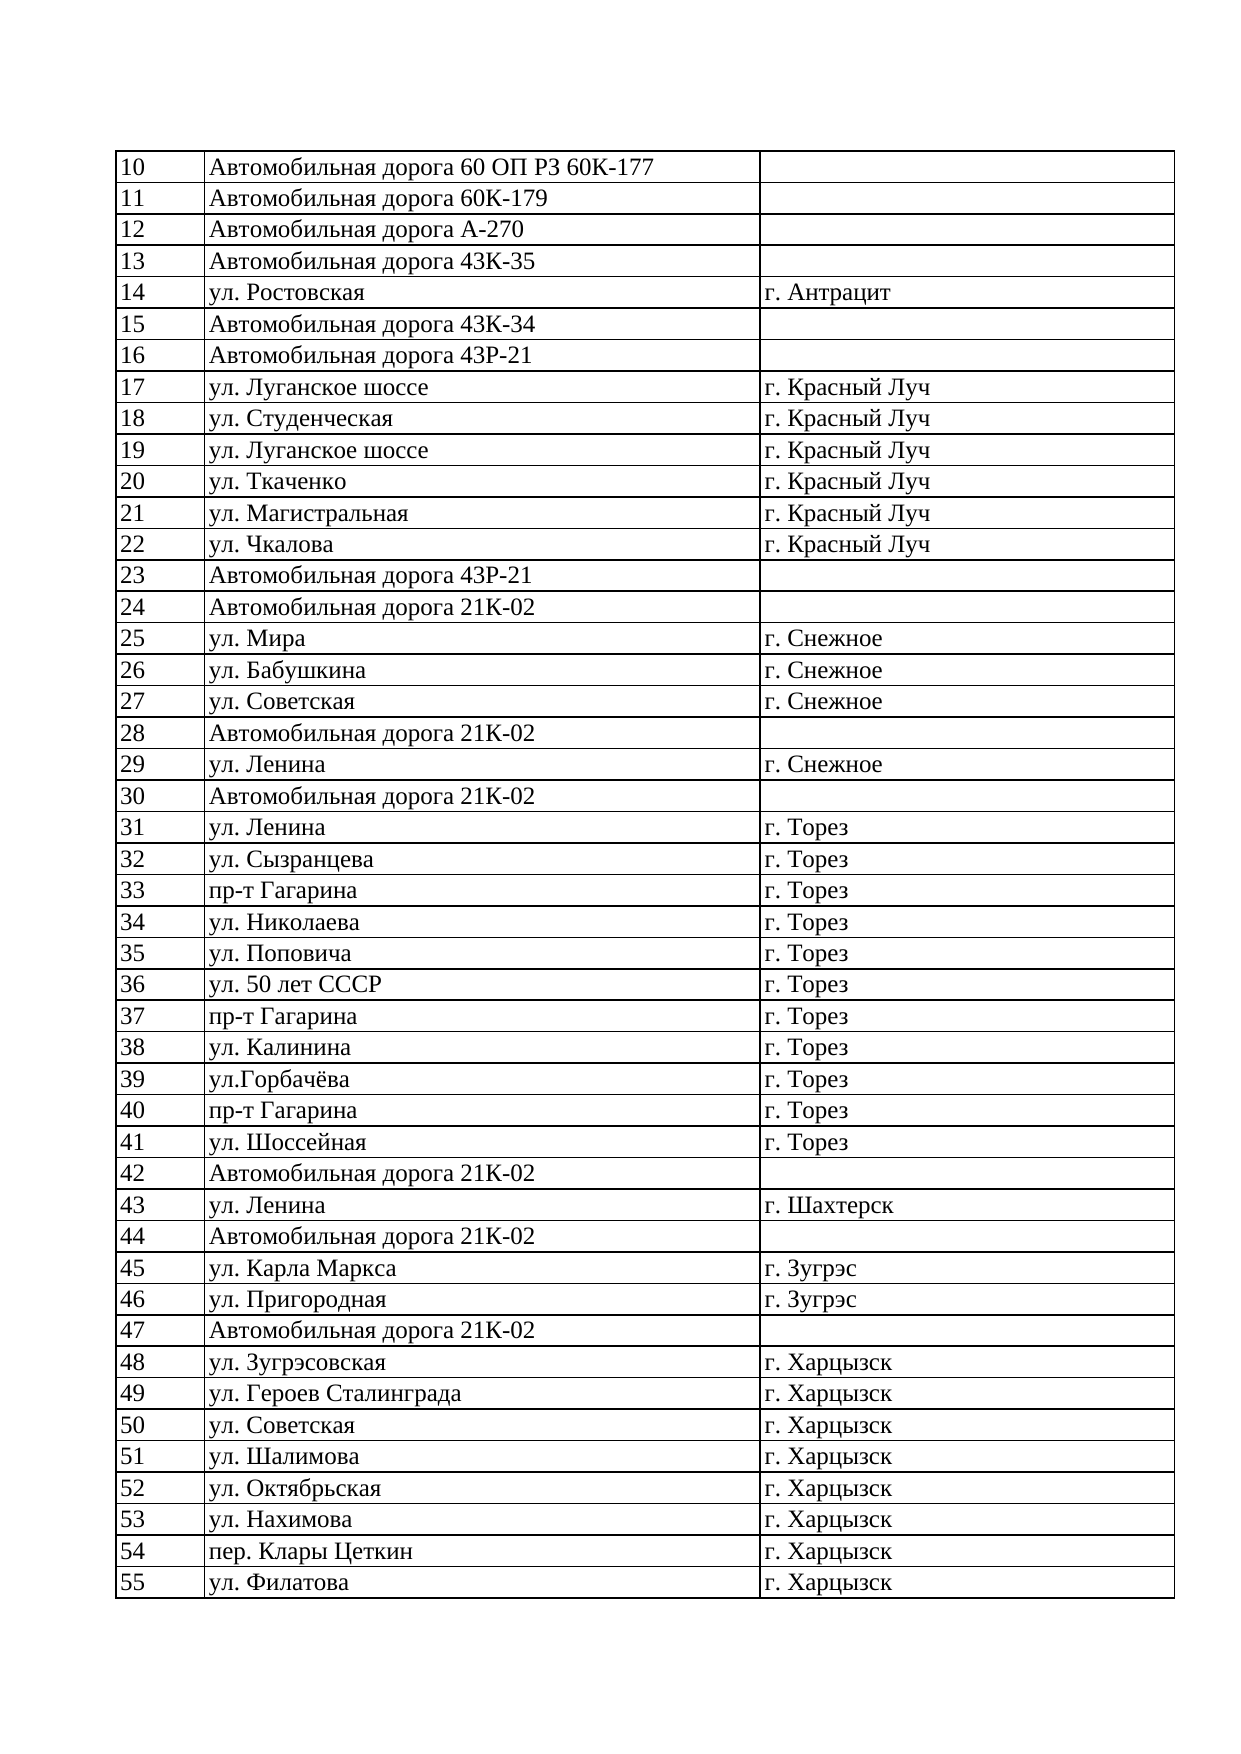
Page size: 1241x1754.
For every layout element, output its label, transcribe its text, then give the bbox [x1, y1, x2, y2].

table_cell [761, 781, 1174, 811]
table_cell г. Торез [761, 907, 1174, 936]
table_cell ул. Героев Сталинграда [205, 1378, 759, 1408]
table_cell г. Харцызск [761, 1441, 1174, 1471]
table_cell ул. Бабушкина [205, 655, 759, 685]
table_cell 33 [117, 875, 204, 905]
table_cell ул. Ленина [205, 749, 759, 779]
table_cell ул. Ростовская [205, 277, 759, 307]
table_cell ул. Ленина [205, 1190, 759, 1219]
table_cell ул. 50 лет СССР [205, 970, 759, 999]
table_cell 49 [117, 1378, 204, 1408]
table_cell г. Харцызск [761, 1378, 1174, 1408]
table_cell г. Снежное [761, 686, 1174, 716]
table_cell ул. Нахимова [205, 1504, 759, 1534]
table_cell г. Красный Луч [761, 403, 1174, 433]
table_cell 35 [117, 938, 204, 968]
table_cell 37 [117, 1001, 204, 1031]
table_cell 48 [117, 1347, 204, 1377]
table_cell [761, 340, 1174, 370]
table_cell [761, 1158, 1174, 1188]
table_cell 10 [117, 152, 204, 181]
table_cell 42 [117, 1158, 204, 1188]
table_cell г. Торез [761, 938, 1174, 968]
table_cell Автомобильная дорога 21К-02 [205, 781, 759, 811]
table_cell ул. Мира [205, 623, 759, 653]
table_cell ул. Шалимова [205, 1441, 759, 1471]
table_cell 34 [117, 907, 204, 936]
table_cell [761, 309, 1174, 339]
table_cell г. Харцызск [761, 1410, 1174, 1440]
table_cell 36 [117, 970, 204, 999]
table_cell 11 [117, 183, 204, 213]
table_cell г. Красный Луч [761, 466, 1174, 496]
table_cell ул. Ленина [205, 812, 759, 842]
table_cell Автомобильная дорога 43Р-21 [205, 340, 759, 370]
table_cell Автомобильная дорога 43К-34 [205, 309, 759, 339]
table_cell г. Красный Луч [761, 498, 1174, 527]
table_cell 16 [117, 340, 204, 370]
table_cell ул. Поповича [205, 938, 759, 968]
table_cell Автомобильная дорога 21К-02 [205, 1158, 759, 1188]
table_cell г. Снежное [761, 623, 1174, 653]
table_cell 14 [117, 277, 204, 307]
table_cell г. Снежное [761, 749, 1174, 779]
table_cell ул. Николаева [205, 907, 759, 936]
table_cell [761, 152, 1174, 181]
table_cell 13 [117, 246, 204, 276]
table_cell г. Харцызск [761, 1567, 1174, 1597]
table_cell 20 [117, 466, 204, 496]
table_cell 44 [117, 1221, 204, 1251]
table_cell пр-т Гагарина [205, 875, 759, 905]
table_cell г. Торез [761, 970, 1174, 999]
table_cell 25 [117, 623, 204, 653]
table_cell г. Харцызск [761, 1536, 1174, 1566]
table_cell [761, 561, 1174, 590]
table_cell пер. Клары Цеткин [205, 1536, 759, 1566]
table_cell 39 [117, 1064, 204, 1094]
table_cell 53 [117, 1504, 204, 1534]
table_cell Автомобильная дорога 60 ОП РЗ 60К-177 [205, 152, 759, 181]
table_cell 28 [117, 718, 204, 748]
table_cell ул. Калинина [205, 1032, 759, 1062]
table_cell [761, 592, 1174, 622]
table_cell 51 [117, 1441, 204, 1471]
table_cell [761, 215, 1174, 244]
table_cell ул. Студенческая [205, 403, 759, 433]
table_cell пр-т Гагарина [205, 1001, 759, 1031]
table_cell пр-т Гагарина [205, 1095, 759, 1125]
table_cell ул. Карла Маркса [205, 1253, 759, 1282]
table_cell 19 [117, 435, 204, 464]
table_cell ул. Филатова [205, 1567, 759, 1597]
table_cell 17 [117, 372, 204, 402]
table_cell Автомобильная дорога 21К-02 [205, 1316, 759, 1345]
table_cell ул. Шоссейная [205, 1127, 759, 1157]
table_cell 45 [117, 1253, 204, 1282]
table_cell Автомобильная дорога 21К-02 [205, 1221, 759, 1251]
table_cell г. Харцызск [761, 1347, 1174, 1377]
table_cell 12 [117, 215, 204, 244]
table_cell ул. Октябрьская [205, 1473, 759, 1503]
table_cell 27 [117, 686, 204, 716]
table_cell г. Торез [761, 812, 1174, 842]
table_cell 46 [117, 1284, 204, 1314]
table_cell 29 [117, 749, 204, 779]
table_cell г. Торез [761, 1064, 1174, 1094]
table_cell Автомобильная дорога 43К-35 [205, 246, 759, 276]
table_cell ул. Зугрэсовская [205, 1347, 759, 1377]
table_cell г. Харцызск [761, 1473, 1174, 1503]
table_cell г. Торез [761, 844, 1174, 873]
table_cell г. Красный Луч [761, 529, 1174, 559]
table_cell 22 [117, 529, 204, 559]
table_cell г. Снежное [761, 655, 1174, 685]
table_cell 40 [117, 1095, 204, 1125]
table_cell г. Харцызск [761, 1504, 1174, 1534]
table_cell 21 [117, 498, 204, 527]
table_cell г. Торез [761, 1032, 1174, 1062]
table_cell г. Зугрэс [761, 1253, 1174, 1282]
table_cell ул. Советская [205, 1410, 759, 1440]
table_cell 43 [117, 1190, 204, 1219]
table_cell г. Зугрэс [761, 1284, 1174, 1314]
table_cell ул. Магистральная [205, 498, 759, 527]
table_cell г. Антрацит [761, 277, 1174, 307]
table_cell Автомобильная дорога 21К-02 [205, 592, 759, 622]
table_cell г. Красный Луч [761, 435, 1174, 464]
table_cell Автомобильная дорога 21К-02 [205, 718, 759, 748]
table_cell 26 [117, 655, 204, 685]
table_cell 18 [117, 403, 204, 433]
table_cell 15 [117, 309, 204, 339]
table_cell Автомобильная дорога А-270 [205, 215, 759, 244]
table_cell ул.Горбачёва [205, 1064, 759, 1094]
table_cell 32 [117, 844, 204, 873]
table_cell 24 [117, 592, 204, 622]
table_cell 47 [117, 1316, 204, 1345]
table_cell ул. Сызранцева [205, 844, 759, 873]
table_cell [761, 1316, 1174, 1345]
table_cell 38 [117, 1032, 204, 1062]
table_cell [761, 246, 1174, 276]
table_cell 55 [117, 1567, 204, 1597]
table_cell ул. Чкалова [205, 529, 759, 559]
table_cell г. Красный Луч [761, 372, 1174, 402]
table_cell 52 [117, 1473, 204, 1503]
table_cell Автомобильная дорога 60К-179 [205, 183, 759, 213]
table_cell 23 [117, 561, 204, 590]
table_cell 41 [117, 1127, 204, 1157]
table_cell г. Торез [761, 875, 1174, 905]
table_cell [761, 1221, 1174, 1251]
table_cell ул. Луганское шоссе [205, 435, 759, 464]
table_cell 31 [117, 812, 204, 842]
table_cell 54 [117, 1536, 204, 1566]
table_cell г. Торез [761, 1127, 1174, 1157]
table_cell г. Торез [761, 1001, 1174, 1031]
table_cell 30 [117, 781, 204, 811]
table_cell 50 [117, 1410, 204, 1440]
table_cell [761, 718, 1174, 748]
table_cell г. Шахтерск [761, 1190, 1174, 1219]
table_cell ул. Луганское шоссе [205, 372, 759, 402]
table_cell ул. Советская [205, 686, 759, 716]
table_cell Автомобильная дорога 43Р-21 [205, 561, 759, 590]
table_cell г. Торез [761, 1095, 1174, 1125]
table_cell ул. Пригородная [205, 1284, 759, 1314]
table_cell [761, 183, 1174, 213]
table_cell ул. Ткаченко [205, 466, 759, 496]
